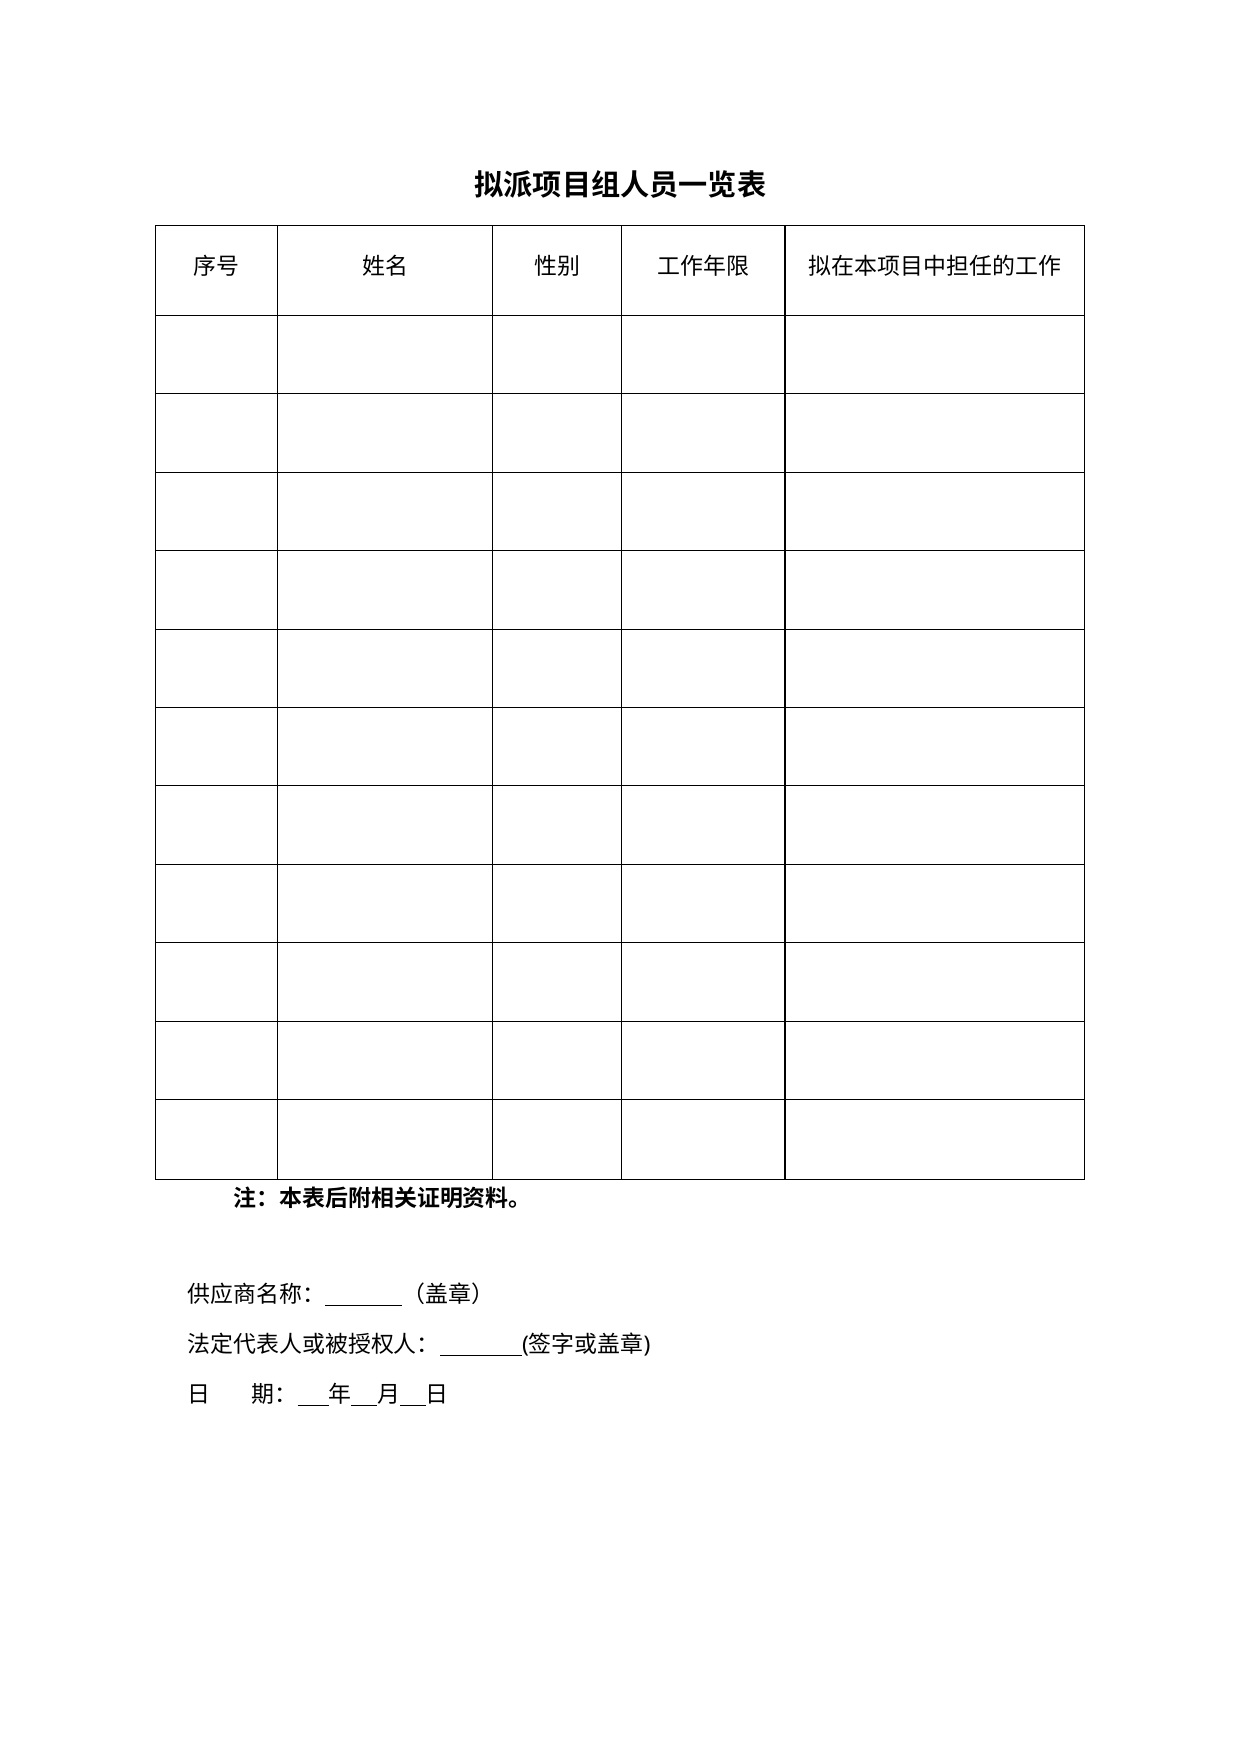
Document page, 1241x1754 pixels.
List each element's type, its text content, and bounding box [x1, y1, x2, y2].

table_cell [156, 786, 277, 864]
table_cell [622, 473, 784, 550]
table_cell [278, 551, 492, 628]
table_cell [278, 786, 492, 864]
table_cell [622, 630, 784, 707]
text 法定代表人或被授权人： (签字或盖章) [187, 1326, 1053, 1359]
table_cell [493, 1100, 621, 1179]
table_cell [493, 316, 621, 393]
table_cell [786, 708, 1084, 785]
table_cell [156, 316, 277, 393]
table_cell [786, 1022, 1084, 1099]
table_header 工作年限 [622, 226, 784, 315]
table_cell [622, 316, 784, 393]
table_cell [622, 708, 784, 785]
text 供应商名称： （盖章） [187, 1276, 1053, 1309]
text 拟派项目组人员一览表 [187, 162, 1053, 204]
table_cell [786, 865, 1084, 942]
table_cell [156, 394, 277, 472]
table_cell [786, 551, 1084, 628]
table_cell [786, 786, 1084, 864]
table_cell [278, 1100, 492, 1179]
table_cell [786, 943, 1084, 1021]
table_cell [278, 316, 492, 393]
table_cell [786, 394, 1084, 472]
table_cell [156, 943, 277, 1021]
table_cell [493, 943, 621, 1021]
table_cell [156, 865, 277, 942]
table_cell [493, 630, 621, 707]
table_cell [278, 394, 492, 472]
table_header 性别 [493, 226, 621, 315]
table_cell [278, 943, 492, 1021]
table_header 拟在本项目中担任的工作 [786, 226, 1084, 315]
table_cell [622, 786, 784, 864]
table_cell [786, 316, 1084, 393]
table_cell [156, 551, 277, 628]
table_cell [493, 1022, 621, 1099]
table_cell [493, 786, 621, 864]
table_cell [278, 473, 492, 550]
table_cell [622, 1100, 784, 1179]
table_cell [278, 1022, 492, 1099]
table_cell [278, 708, 492, 785]
text 日 期： 年 月 日 [187, 1376, 1053, 1409]
table_cell [278, 630, 492, 707]
table_cell [156, 473, 277, 550]
table_cell [156, 630, 277, 707]
table_cell [493, 865, 621, 942]
table_cell [156, 708, 277, 785]
table_cell [622, 865, 784, 942]
table_cell [156, 1100, 277, 1179]
table_header 姓名 [278, 226, 492, 315]
table_cell [156, 1022, 277, 1099]
table_cell [278, 865, 492, 942]
text 注：本表后附相关证明资料。 [187, 1180, 1053, 1213]
table_cell [786, 473, 1084, 550]
table_cell [786, 1100, 1084, 1179]
table_header 序号 [156, 226, 277, 315]
table_cell [622, 1022, 784, 1099]
table_cell [622, 943, 784, 1021]
table_cell [493, 394, 621, 472]
table_cell [622, 394, 784, 472]
table_cell [622, 551, 784, 628]
table_cell [786, 630, 1084, 707]
table_cell [493, 551, 621, 628]
table_cell [493, 708, 621, 785]
table_cell [493, 473, 621, 550]
